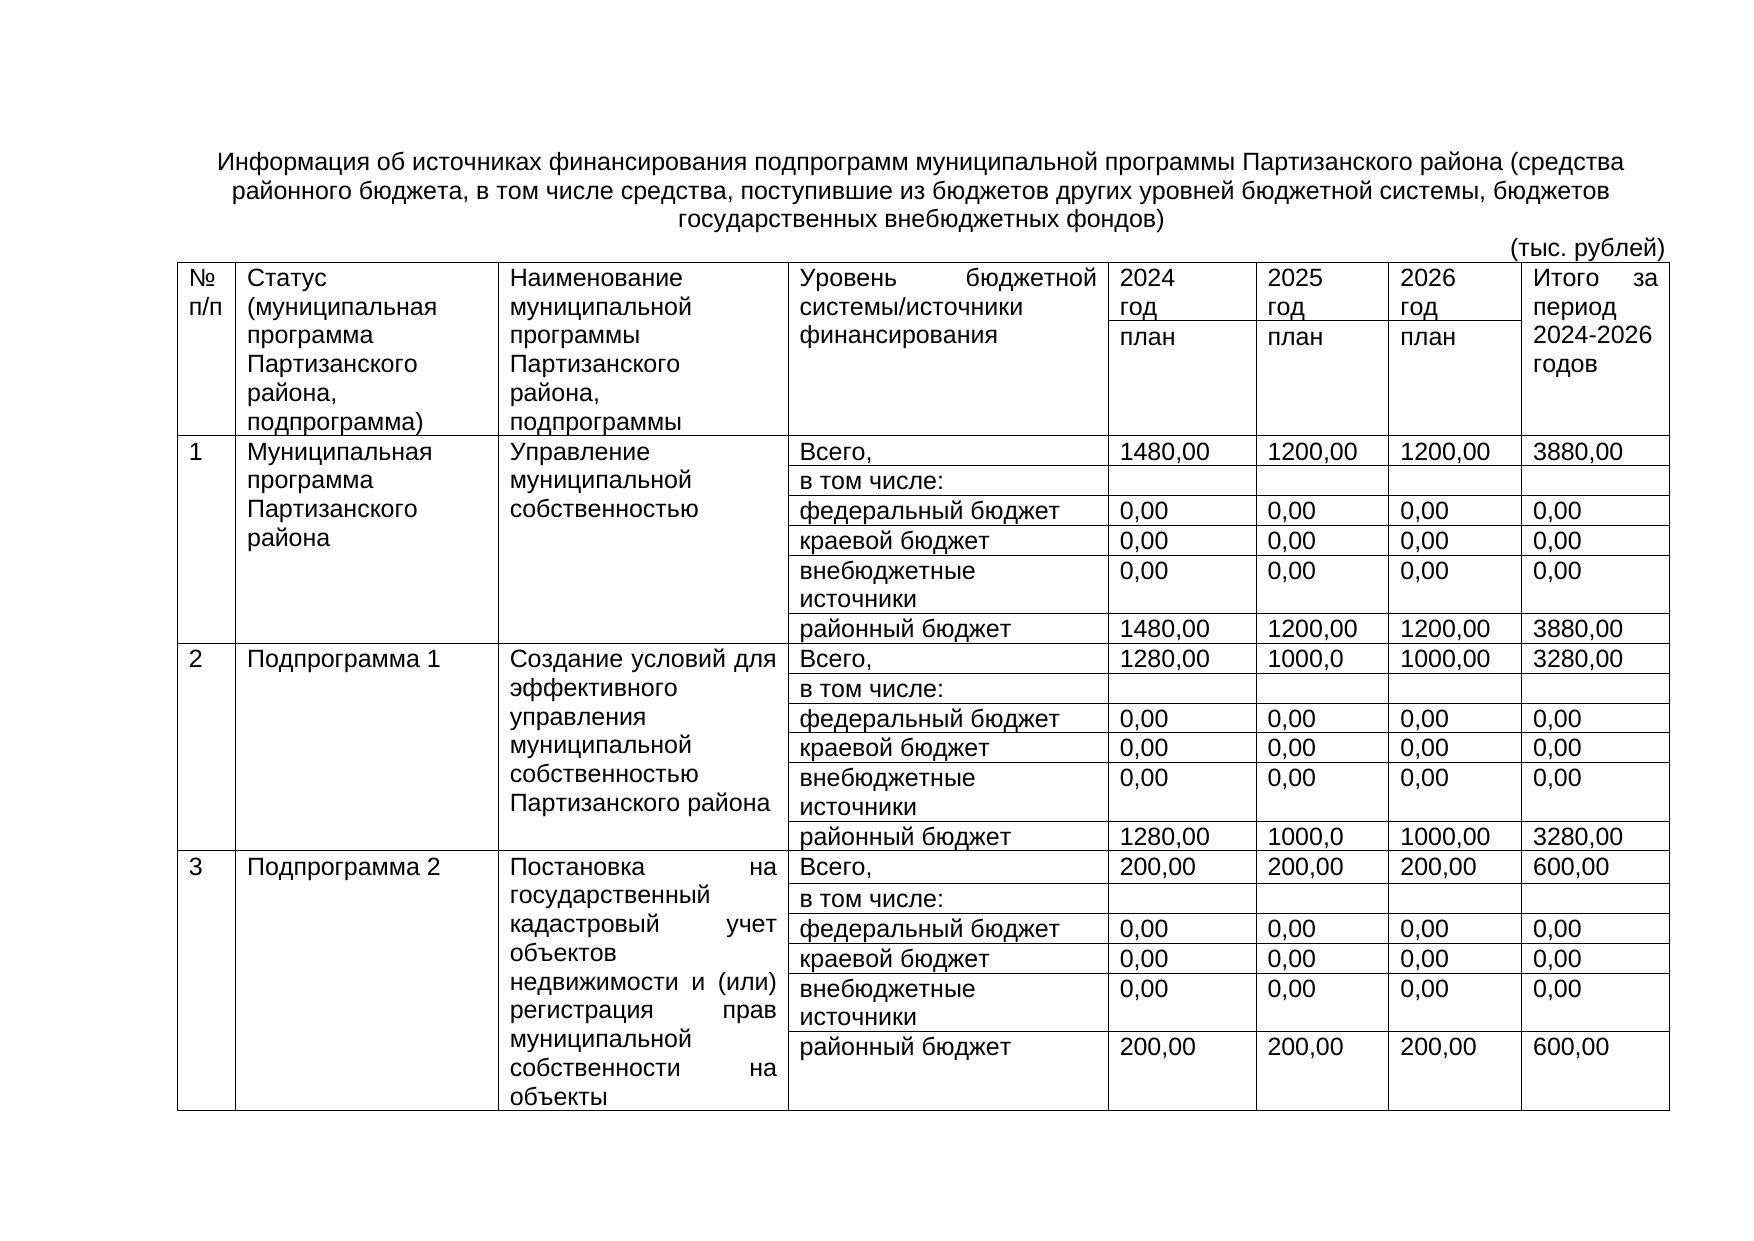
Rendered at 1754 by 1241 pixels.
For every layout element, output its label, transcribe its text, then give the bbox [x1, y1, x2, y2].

table_cell 200,00 [1389, 1032, 1521, 1110]
table_cell Подпрограмма 2 [236, 851, 498, 1110]
table_cell 2 [178, 644, 235, 850]
table_cell Управление муниципальной собственностью [499, 436, 788, 643]
table_cell Подпрограмма 1 [236, 644, 498, 850]
table_cell 0,00 [1109, 974, 1256, 1031]
table_cell 200,00 [1109, 851, 1256, 883]
table_cell 0,00 [1389, 974, 1521, 1031]
table_cell 0,00 [1257, 704, 1388, 732]
table_cell 1200,00 [1389, 436, 1521, 465]
table_cell 0,00 [1522, 974, 1669, 1031]
table_cell 0,00 [1257, 974, 1388, 1031]
table_cell 200,00 [1257, 851, 1388, 883]
table_cell 0,00 [1109, 763, 1256, 821]
table_cell [1389, 674, 1521, 702]
table_cell 1000,0 [1257, 644, 1388, 673]
table_cell 0,00 [1389, 733, 1521, 762]
table_cell [1389, 884, 1521, 913]
table_cell 1200,00 [1257, 614, 1388, 643]
table_header Наименование муниципальной программы Партизанского района, подпрограммы [499, 263, 788, 435]
table_cell краевой бюджет [789, 944, 1108, 973]
table_cell федеральный бюджет [789, 914, 1108, 943]
table_cell [1257, 884, 1388, 913]
table_cell 1480,00 [1109, 614, 1256, 643]
table_cell 0,00 [1109, 556, 1256, 613]
table_cell районный бюджет [789, 614, 1108, 643]
table_cell 0,00 [1109, 944, 1256, 973]
table_cell 3280,00 [1522, 644, 1669, 673]
table_cell 3 [178, 851, 235, 1110]
table_cell 0,00 [1109, 526, 1256, 554]
table_cell 200,00 [1389, 851, 1521, 883]
table_cell 0,00 [1522, 526, 1669, 554]
table_cell Всего, [789, 851, 1108, 883]
table_cell 1200,00 [1257, 436, 1388, 465]
table_cell краевой бюджет [789, 526, 1108, 554]
table_header Уровень бюджетной системы/источники финансирования [789, 263, 1108, 435]
table_cell 200,00 [1257, 1032, 1388, 1110]
table_cell 1280,00 [1109, 644, 1256, 673]
table_cell 0,00 [1257, 733, 1388, 762]
table_cell 0,00 [1257, 914, 1388, 943]
table_header 2026 год [1389, 263, 1521, 320]
table_cell 0,00 [1109, 704, 1256, 732]
table_cell внебюджетные источники [789, 556, 1108, 613]
table_cell 0,00 [1257, 556, 1388, 613]
table_cell районный бюджет [789, 1032, 1108, 1110]
table_cell 1000,00 [1389, 822, 1521, 850]
table_cell план [1257, 321, 1388, 435]
table_cell [1109, 466, 1256, 495]
table_cell Муниципальная программа Партизанского района [236, 436, 498, 643]
table_cell 1000,00 [1389, 644, 1521, 673]
table_cell 600,00 [1522, 1032, 1669, 1110]
table_cell 0,00 [1389, 496, 1521, 525]
table_cell [1109, 674, 1256, 702]
table_cell в том числе: [789, 884, 1108, 913]
table_header Статус (муниципальная программа Партизанского района, подпрограмма) [236, 263, 498, 435]
table_cell 0,00 [1257, 763, 1388, 821]
table_cell внебюджетные источники [789, 763, 1108, 821]
table_cell Создание условий для эффективного управления муниципальной собственностью Партизанского района [499, 644, 788, 850]
table_cell 0,00 [1109, 733, 1256, 762]
table_cell 600,00 [1522, 851, 1669, 883]
text Информация об источниках финансирования подпрограмм муниципальной программы Партизанского района (средства районного бюджета, в том числе средства, поступившие из бюджетов других уровней бюджетной системы, бюджетов государственных внебюджетных фондов) [177, 147, 1665, 233]
table_cell краевой бюджет [789, 733, 1108, 762]
table_header № п/п [178, 263, 235, 435]
table_cell план [1389, 321, 1521, 435]
table_cell районный бюджет [789, 822, 1108, 850]
table_cell Постановка на государственный кадастровый учет объектов недвижимости и (или) регистрация прав муниципальной собственности на объекты недвижимости [499, 851, 788, 1110]
table_cell [1522, 466, 1669, 495]
table_cell 0,00 [1389, 763, 1521, 821]
table_cell 1200,00 [1389, 614, 1521, 643]
table_cell 0,00 [1257, 496, 1388, 525]
table_header Итого за период 2024-2026 годов [1522, 263, 1669, 435]
table_cell Всего, [789, 436, 1108, 465]
table_cell 3280,00 [1522, 822, 1669, 850]
table_cell 3880,00 [1522, 614, 1669, 643]
table_cell 0,00 [1389, 704, 1521, 732]
text (тыс. рублей) [177, 233, 1665, 262]
table_cell 0,00 [1522, 556, 1669, 613]
table_cell 0,00 [1389, 526, 1521, 554]
table_cell федеральный бюджет [789, 496, 1108, 525]
table_cell 0,00 [1389, 944, 1521, 973]
table_cell [1522, 674, 1669, 702]
table_cell 0,00 [1109, 496, 1256, 525]
table_header 2025 год [1257, 263, 1388, 320]
table_cell 1280,00 [1109, 822, 1256, 850]
table_cell 0,00 [1522, 704, 1669, 732]
table_cell федеральный бюджет [789, 704, 1108, 732]
table_cell [1257, 674, 1388, 702]
table_cell 0,00 [1522, 944, 1669, 973]
table_cell [1389, 466, 1521, 495]
table_cell [1109, 884, 1256, 913]
table_cell в том числе: [789, 466, 1108, 495]
table_cell внебюджетные источники [789, 974, 1108, 1031]
table_header 2024 год [1109, 263, 1256, 320]
table_cell Всего, [789, 644, 1108, 673]
table_cell 1480,00 [1109, 436, 1256, 465]
table_cell 1000,0 [1257, 822, 1388, 850]
table_cell [1522, 884, 1669, 913]
table_cell 0,00 [1257, 526, 1388, 554]
table_cell 3880,00 [1522, 436, 1669, 465]
table_cell план [1109, 321, 1256, 435]
table_cell 0,00 [1257, 944, 1388, 973]
table_cell в том числе: [789, 674, 1108, 702]
table_cell 0,00 [1522, 496, 1669, 525]
table_cell 0,00 [1109, 914, 1256, 943]
table_cell 0,00 [1522, 733, 1669, 762]
table_cell 0,00 [1389, 556, 1521, 613]
table_cell 0,00 [1522, 763, 1669, 821]
table_cell 200,00 [1109, 1032, 1256, 1110]
table_cell [1257, 466, 1388, 495]
table_cell 0,00 [1522, 914, 1669, 943]
table_cell 1 [178, 436, 235, 643]
table_cell 0,00 [1389, 914, 1521, 943]
